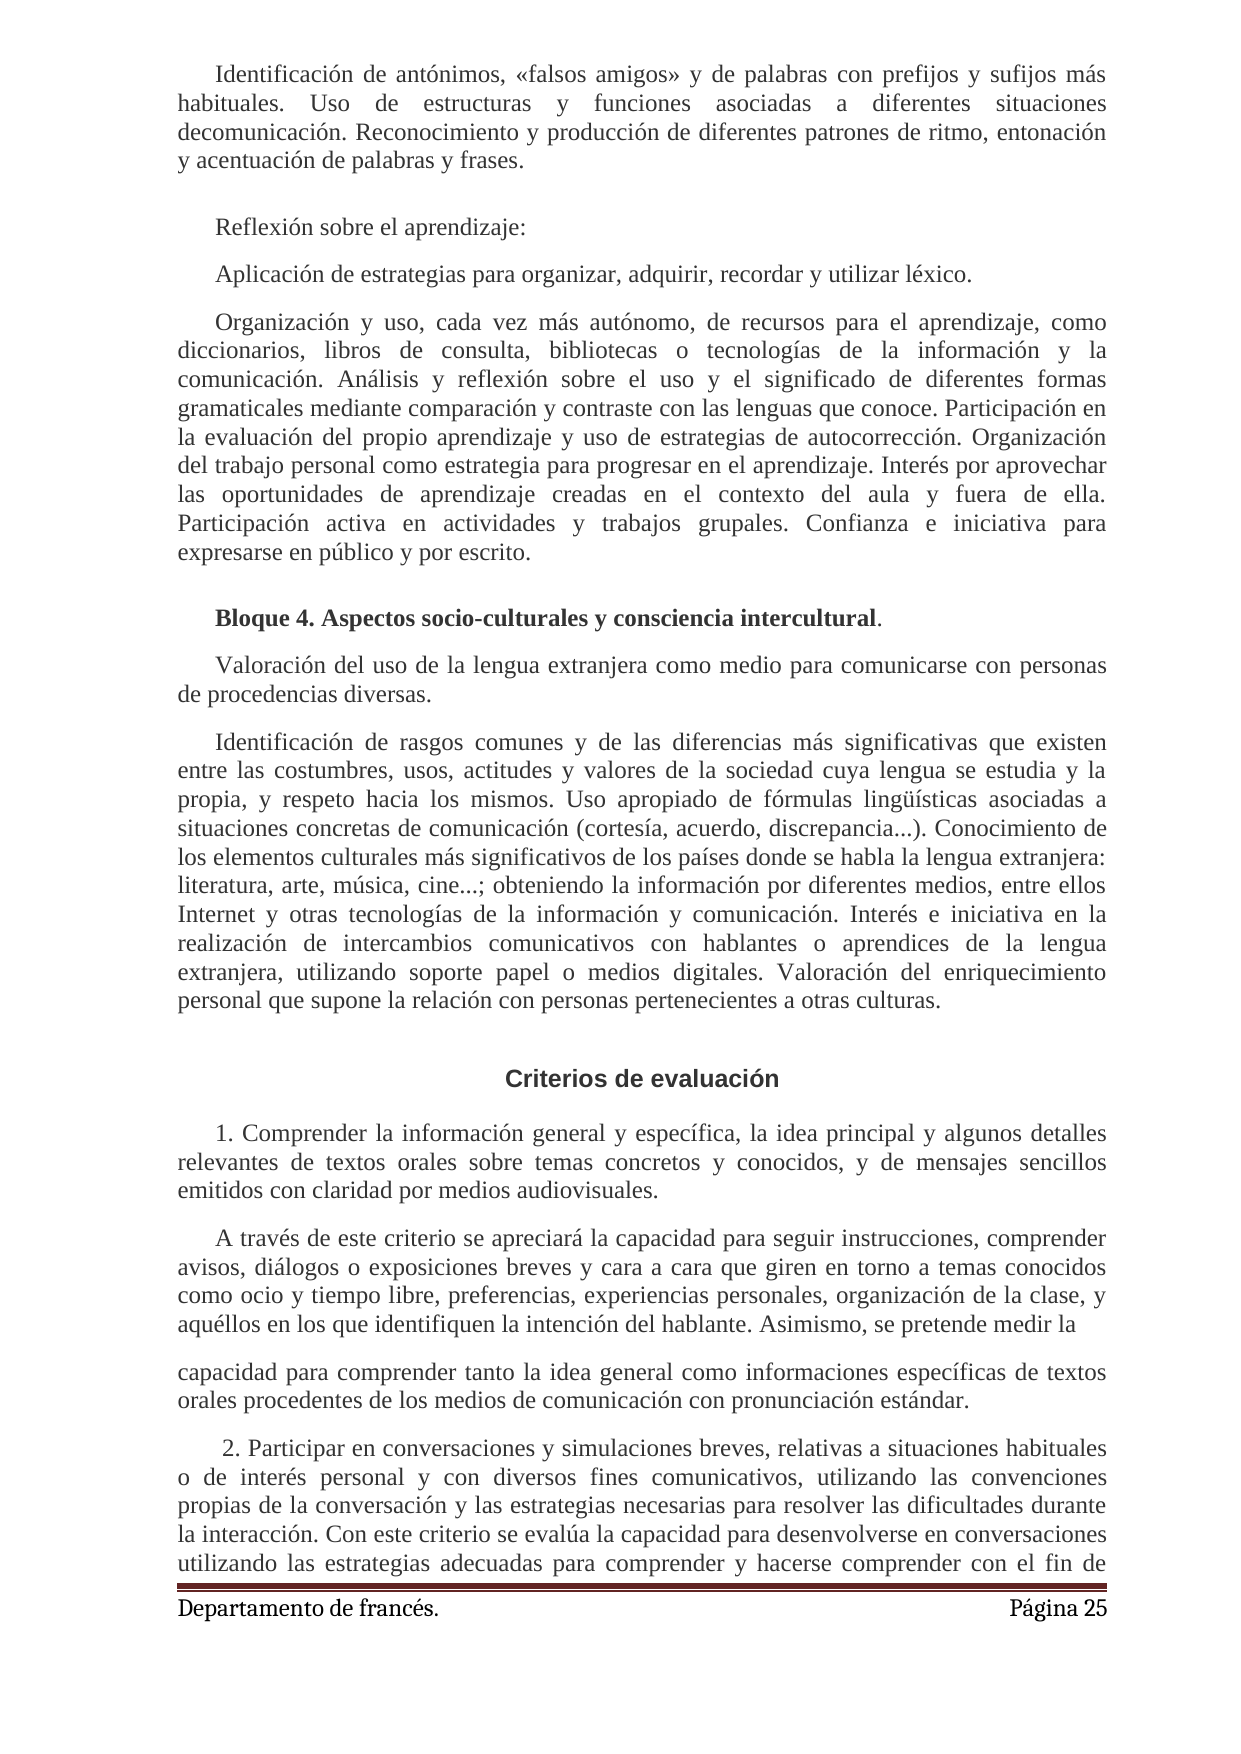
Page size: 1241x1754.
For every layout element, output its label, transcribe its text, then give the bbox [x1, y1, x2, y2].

text capacidad para comprender tanto la idea general como informaciones específicas de textos orales procedentes de los medios de comunicación con pronunciación estándar. [177, 1357, 1107, 1414]
text 1. Comprender la información general y específica, la idea principal y algunos detalles relevantes de textos orales sobre temas concretos y conocidos, y de mensajes sencillos emitidos con claridad por medios audiovisuales. [177, 1118, 1107, 1204]
text Reflexión sobre el aprendizaje: [177, 212, 1107, 240]
text A través de este criterio se apreciará la capacidad para seguir instrucciones, comprender avisos, diálogos o exposiciones breves y cara a cara que giren en torno a temas conocidos como ocio y tiempo libre, preferencias, experiencias personales, organización de la clase, y aquéllos en los que identifiquen la intención del hablante. Asimismo, se pretende medir la [177, 1223, 1107, 1338]
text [177, 1433, 1107, 1577]
text Identificación de antónimos, «falsos amigos» y de palabras con prefijos y sufijos más habituales. Uso de estructuras y funciones asociadas a diferentes situaciones decomunicación. Reconocimiento y producción de diferentes patrones de ritmo, entonación y acentuación de palabras y frases. [177, 59, 1107, 174]
text Criterios de evaluación [277, 1064, 1007, 1093]
text Aplicación de estrategias para organizar, adquirir, recordar y utilizar léxico. [177, 259, 1107, 288]
text Valoración del uso de la lengua extranjera como medio para comunicarse con personas de procedencias diversas. [177, 650, 1107, 708]
text Bloque 4. Aspectos socio-culturales y consciencia intercultural. [177, 603, 1107, 632]
text Identificación de rasgos comunes y de las diferencias más significativas que existen entre las costumbres, usos, actitudes y valores de la sociedad cuya lengua se estudia y la propia, y respeto hacia los mismos. Uso apropiado de fórmulas lingüísticas asociadas a situaciones concretas de comunicación (cortesía, acuerdo, discrepancia...). Conocimiento de los elementos culturales más significativos de los países donde se habla la lengua extranjera: literatura, arte, música, cine...; obteniendo la información por diferentes medios, entre ellos Internet y otras tecnologías de la información y comunicación. Interés e iniciativa en la realización de intercambios comunicativos con hablantes o aprendices de la lengua extranjera, utilizando soporte papel o medios digitales. Valoración del enriquecimiento personal que supone la relación con personas pertenecientes a otras culturas. [177, 727, 1107, 1014]
text Organización y uso, cada vez más autónomo, de recursos para el aprendizaje, como diccionarios, libros de consulta, bibliotecas o tecnologías de la información y la comunicación. Análisis y reflexión sobre el uso y el significado de diferentes formas gramaticales mediante comparación y contraste con las lenguas que conoce. Participación en la evaluación del propio aprendizaje y uso de estrategias de autocorrección. Organización del trabajo personal como estrategia para progresar en el aprendizaje. Interés por aprovechar las oportunidades de aprendizaje creadas en el contexto del aula y fuera de ella. Participación activa en actividades y trabajos grupales. Confianza e iniciativa para expresarse en público y por escrito. [177, 307, 1107, 565]
